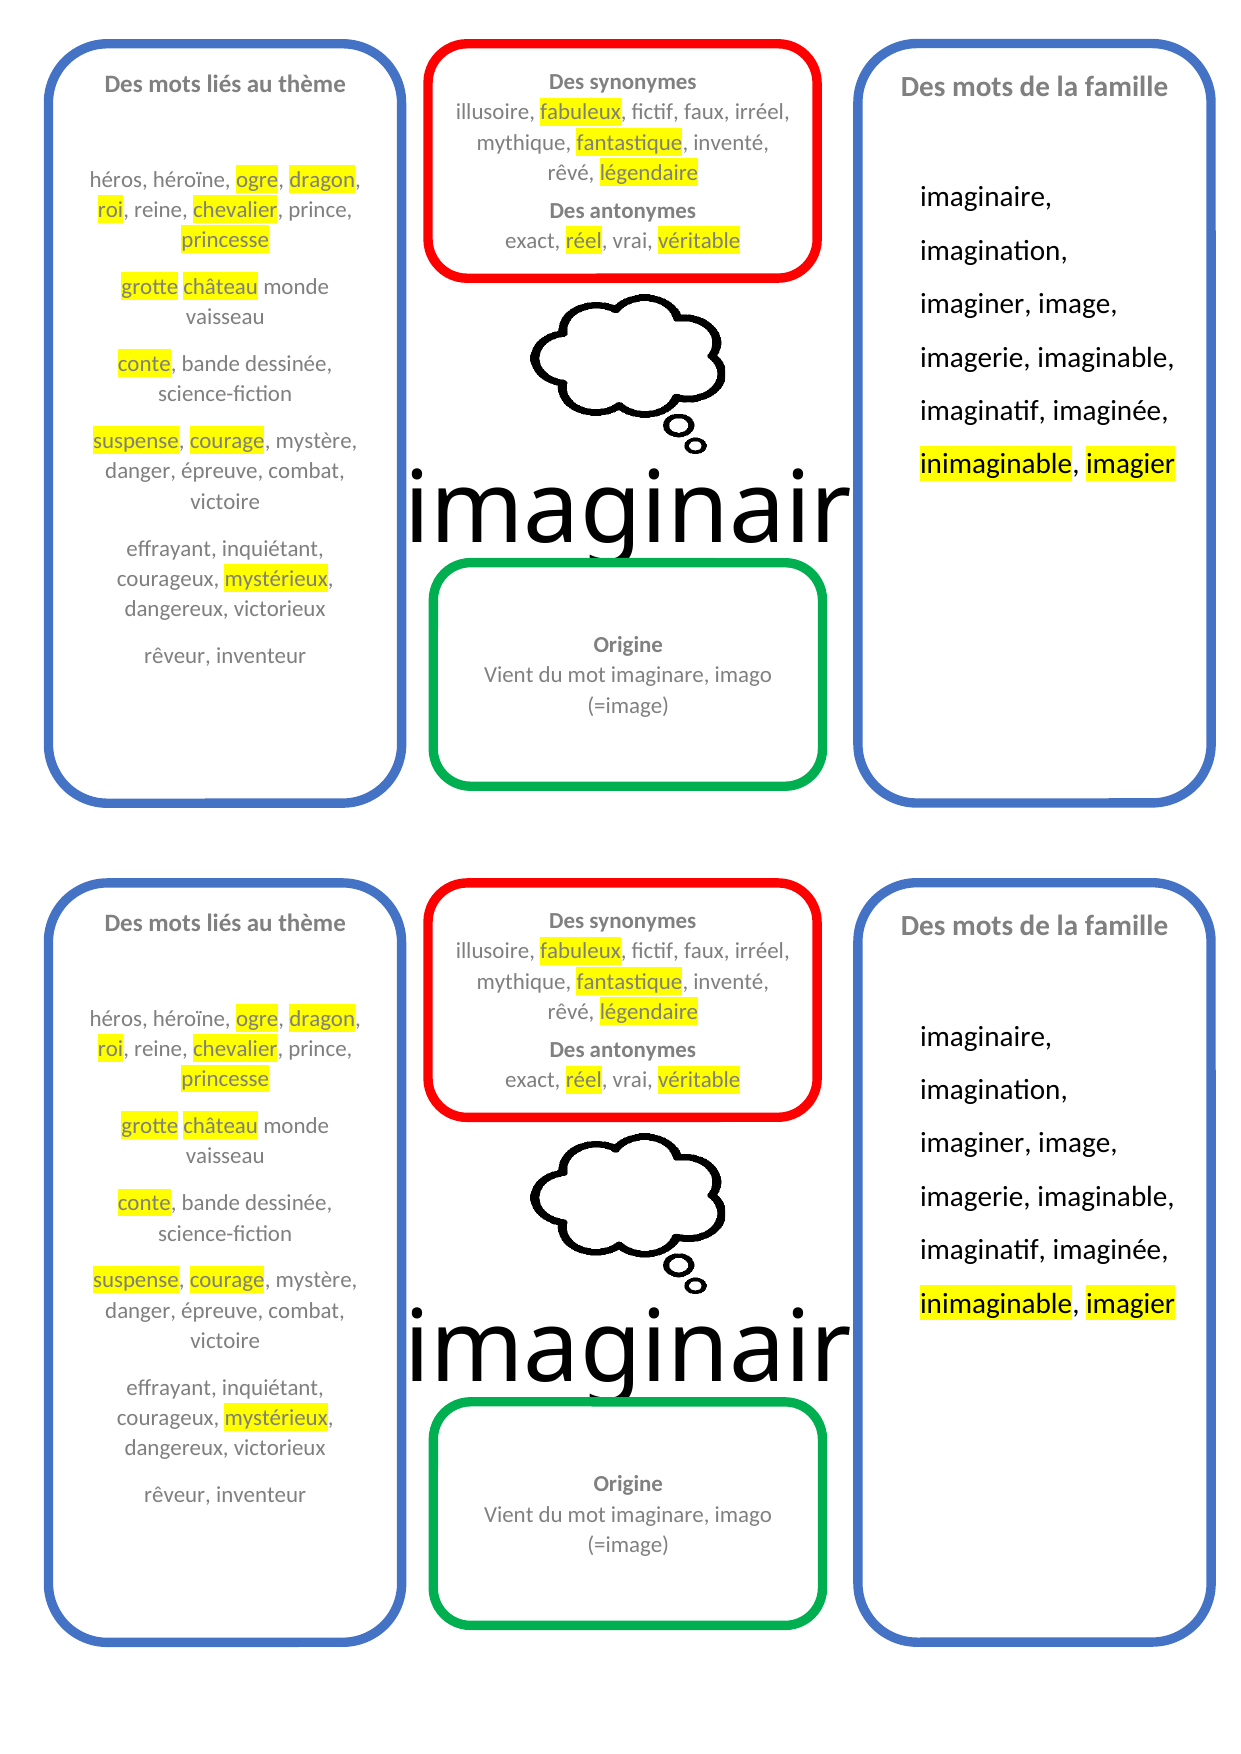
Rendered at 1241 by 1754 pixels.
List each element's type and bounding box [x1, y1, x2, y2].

picture [530, 294, 726, 454]
picture [530, 1133, 726, 1294]
